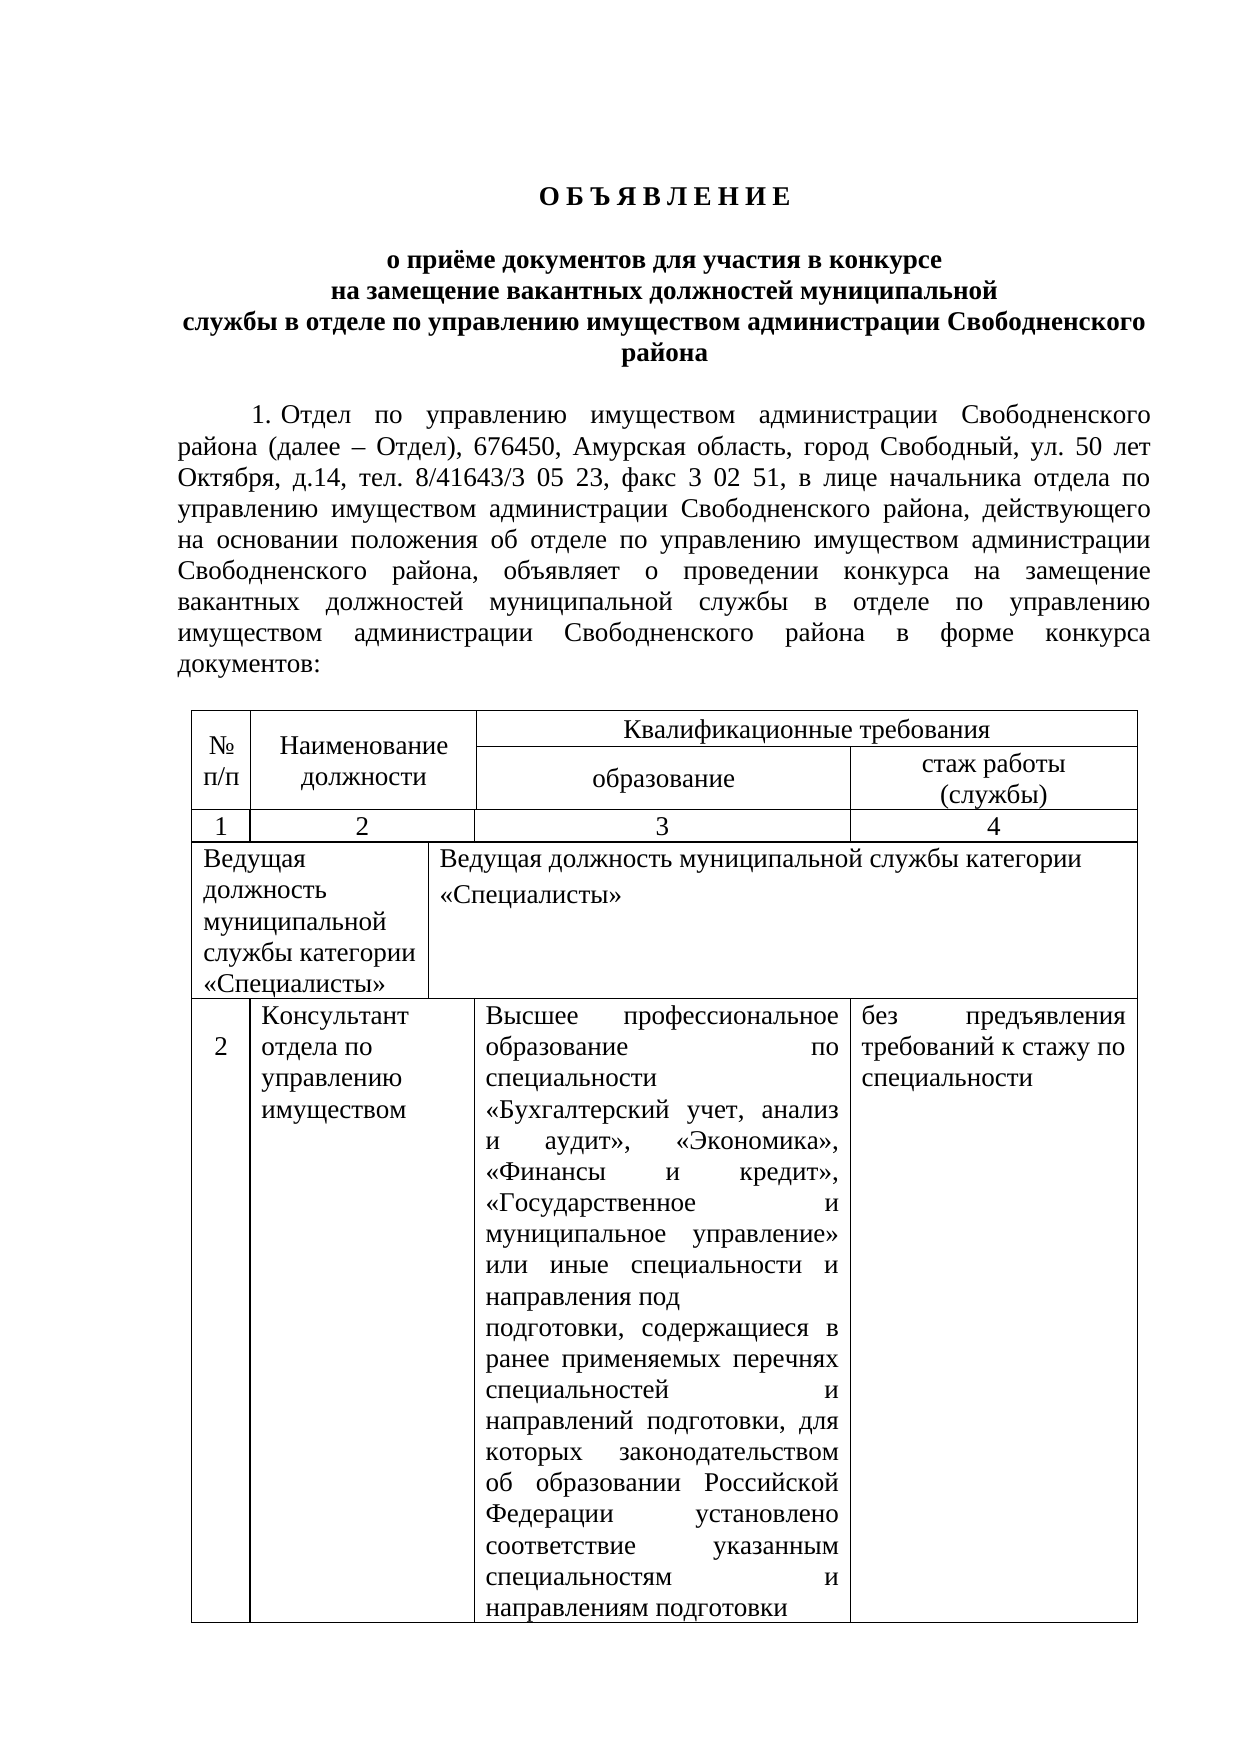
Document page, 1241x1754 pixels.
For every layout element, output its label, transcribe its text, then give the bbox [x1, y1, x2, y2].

table_cell образование [477, 747, 850, 809]
table_cell 3 [475, 810, 850, 841]
table_cell без предъявления требований к стажу по специальности [851, 999, 1137, 1622]
table_header № п/п [192, 711, 250, 809]
table_cell стаж работы (службы) [851, 747, 1137, 809]
table_cell Ведущая должность муниципальной службы категории «Специалисты» [429, 843, 1137, 998]
text о приёме документов для участия в конкурсе [177, 243, 1152, 274]
table_cell 2 [251, 810, 474, 841]
table_cell 2 [192, 999, 249, 1622]
text службы в отделе по управлению имуществом администрации Свободненского района [177, 305, 1152, 367]
table_cell 4 [851, 810, 1137, 841]
table_header Наименование должности [251, 711, 476, 809]
table_header Квалификационные требования [477, 711, 1137, 746]
table_cell Консультант отдела по управлению имуществом [251, 999, 474, 1622]
table_cell Ведущая должность муниципальной службы категории «Специалисты» [192, 843, 428, 998]
text 1. Отдел по управлению имуществом администрации Свободненского района (далее – Отдел), 676450, Амурская область, город Свободный, ул. 50 лет Октября, д.14, тел. 8/41643/3 05 23, факс 3 02 51, в лице начальника отдела по управлению имуществом администрации Свободненского района, действующего на основании положения об отделе по управлению имуществом администрации Свободненского района, объявляет о проведении конкурса на замещение вакантных должностей муниципальной службы в отделе по управлению имуществом администрации Свободненского района в форме конкурса документов: [177, 398, 1152, 679]
table_cell Высшее профессиональное образование по специальности «Бухгалтерский учет, анализ и аудит», «Экономика», «Финансы и кредит», «Государственное и муниципальное управление» или иные специальности и направления под подготовки, содержащиеся в ранее применяемых перечнях специальностей и направлений подготовки, для которых законодательством об образовании Российской Федерации установлено соответствие указанным специальностям и направлениям подготовки [475, 999, 850, 1622]
text на замещение вакантных должностей муниципальной [177, 274, 1152, 305]
table_cell 1 [192, 810, 249, 841]
text ОБЪЯВЛЕНИЕ [177, 180, 1152, 212]
